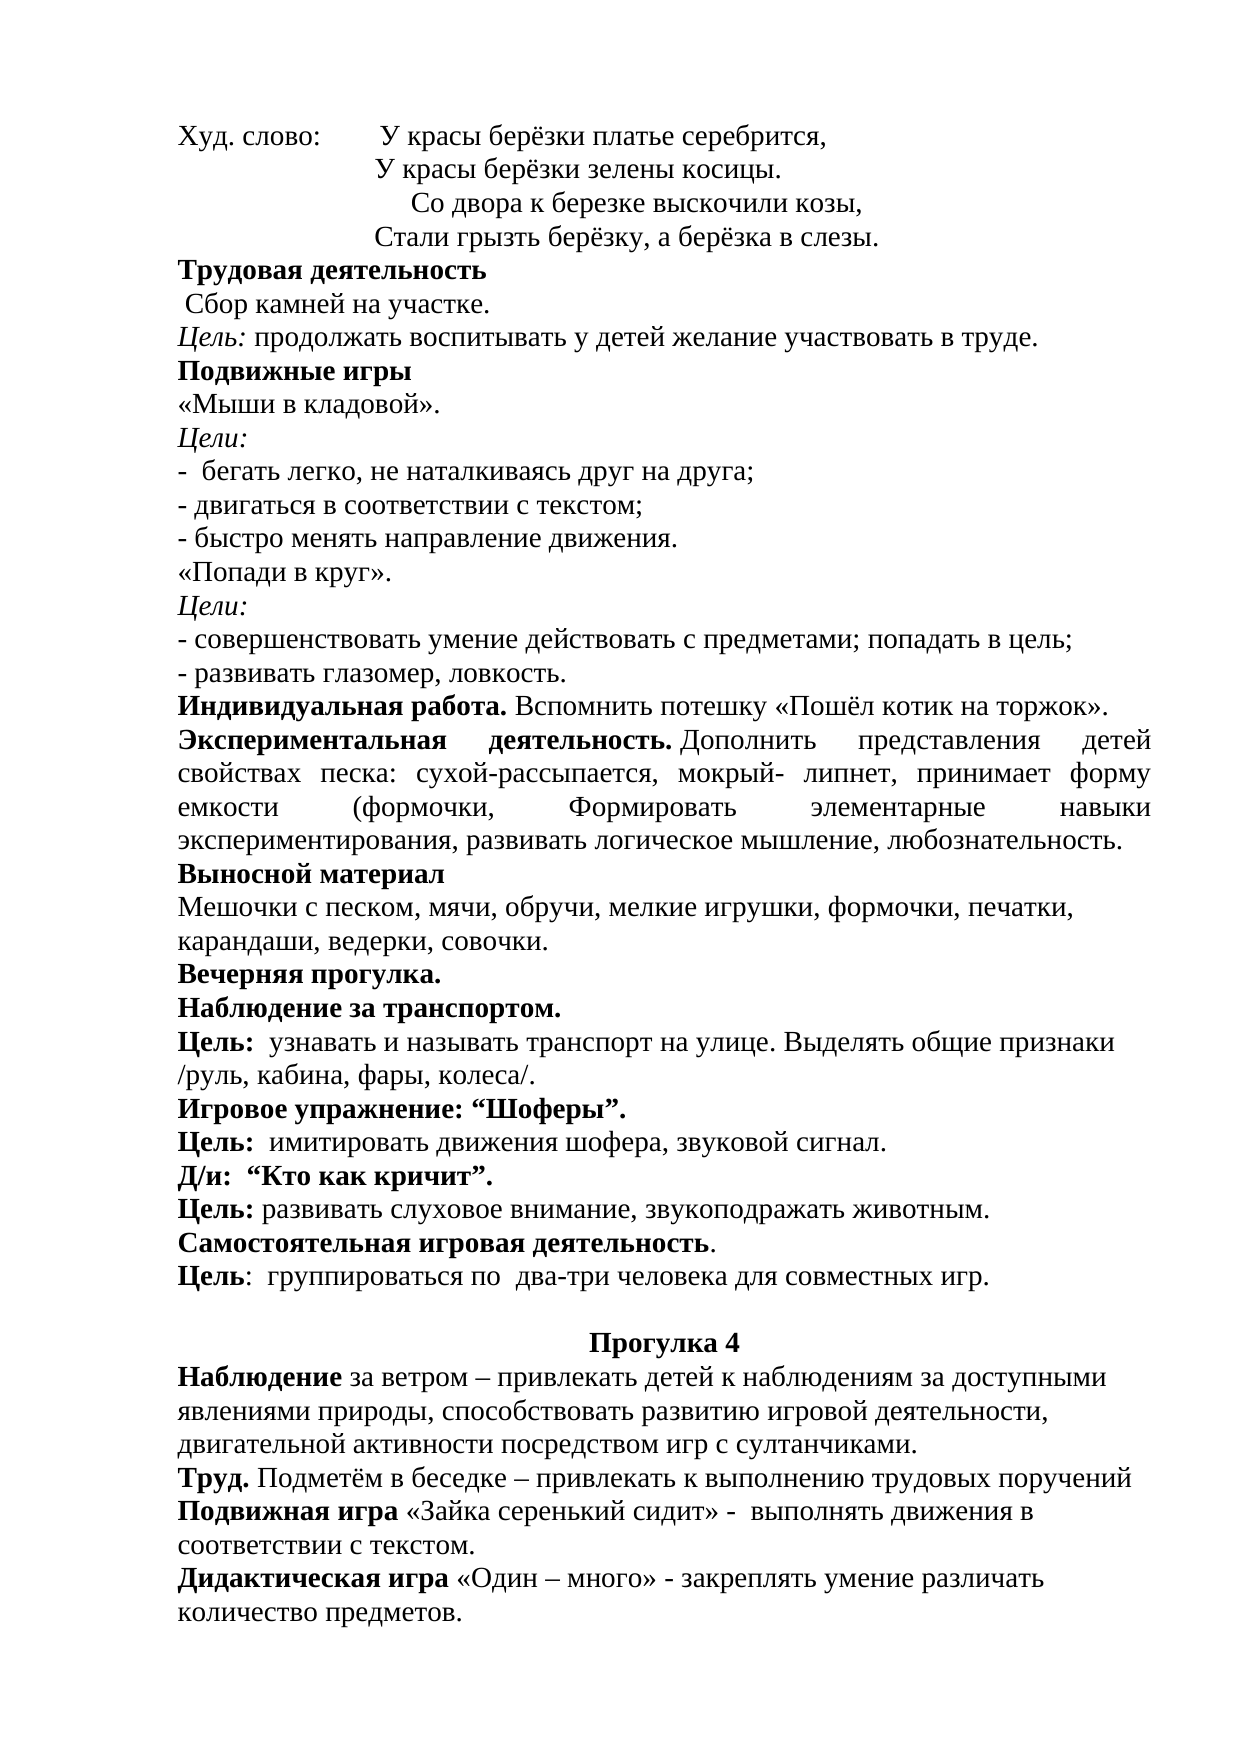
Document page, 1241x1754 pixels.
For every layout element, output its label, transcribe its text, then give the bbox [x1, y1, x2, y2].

text Индивидуальная работа. Вспомнить потешку «Пошёл котик на торжок». [177, 688, 1152, 722]
text Мешочки с песком, мячи, обручи, мелкие игрушки, формочки, печатки, карандаши, ведерки, совочки. [177, 889, 1152, 957]
text - совершенствовать умение действовать с предметами; попадать в цель; [177, 621, 1152, 655]
text Выносной материал [177, 856, 1152, 889]
text Цель: развивать слуховое внимание, звукоподражать животным. [177, 1191, 1152, 1225]
text Экспериментальная деятельность. Дополнить представления детей свойствах песка: сухой-рассыпается, мокрый- липнет, принимает форму емкости (формочки, Формировать элементарные навыки экспериментирования, развивать логическое мышление, любознательность. [177, 722, 1152, 856]
text Цели: [177, 588, 1152, 621]
text Наблюдение за ветром – привлекать детей к наблюдениям за доступными явлениями природы, способствовать развитию игровой деятельности, двигательной активности посредством игр с султанчиками. [177, 1359, 1152, 1460]
text Прогулка 4 [177, 1326, 1152, 1359]
text Со двора к березке выскочили козы, [177, 185, 1152, 219]
text Вечерняя прогулка. [177, 957, 1152, 990]
text «Попади в круг». [177, 554, 1152, 588]
text Стали грызть берёзку, а берёзка в слезы. [177, 219, 1152, 252]
text У красы берёзки зелены косицы. [177, 152, 1152, 185]
text Подвижные игры [177, 353, 1152, 386]
text Самостоятельная игровая деятельность. [177, 1225, 1152, 1258]
text Подвижная игра «Зайка серенький сидит» - выполнять движения в соответствии с текстом. [177, 1493, 1152, 1560]
text Труд. Подметём в беседке – привлекать к выполнению трудовых поручений [177, 1460, 1152, 1493]
text Дидактическая игра «Один – много» - закреплять умение различать количество предметов. [177, 1560, 1152, 1627]
text - бегать легко, не наталкиваясь друг на друга; [177, 453, 1152, 487]
text Д/и: “Кто как кричит”. [177, 1158, 1152, 1191]
text Цель: продолжать воспитывать у детей желание участвовать в труде. [177, 319, 1152, 353]
text Цель: узнавать и называть транспорт на улице. Выделять общие признаки /руль, кабина, фары, колеса/. [177, 1024, 1152, 1091]
text - двигаться в соответствии с текстом; [177, 487, 1152, 521]
text Наблюдение за транспортом. [177, 990, 1152, 1024]
text - быстро менять направление движения. [177, 521, 1152, 554]
text «Мыши в кладовой». [177, 386, 1152, 420]
text Сбор камней на участке. [177, 286, 1152, 319]
text Цель: имитировать движения шофера, звуковой сигнал. [177, 1124, 1152, 1158]
text - развивать глазомер, ловкость. [177, 655, 1152, 688]
text Цели: [177, 420, 1152, 453]
text Игровое упражнение: “Шоферы”. [177, 1091, 1152, 1124]
text Трудовая деятельность [177, 252, 1152, 286]
text Цель: группироваться по два-три человека для совместных игр. [177, 1258, 1152, 1292]
text Худ. слово: У красы берёзки платье серебрится, [177, 118, 1152, 152]
